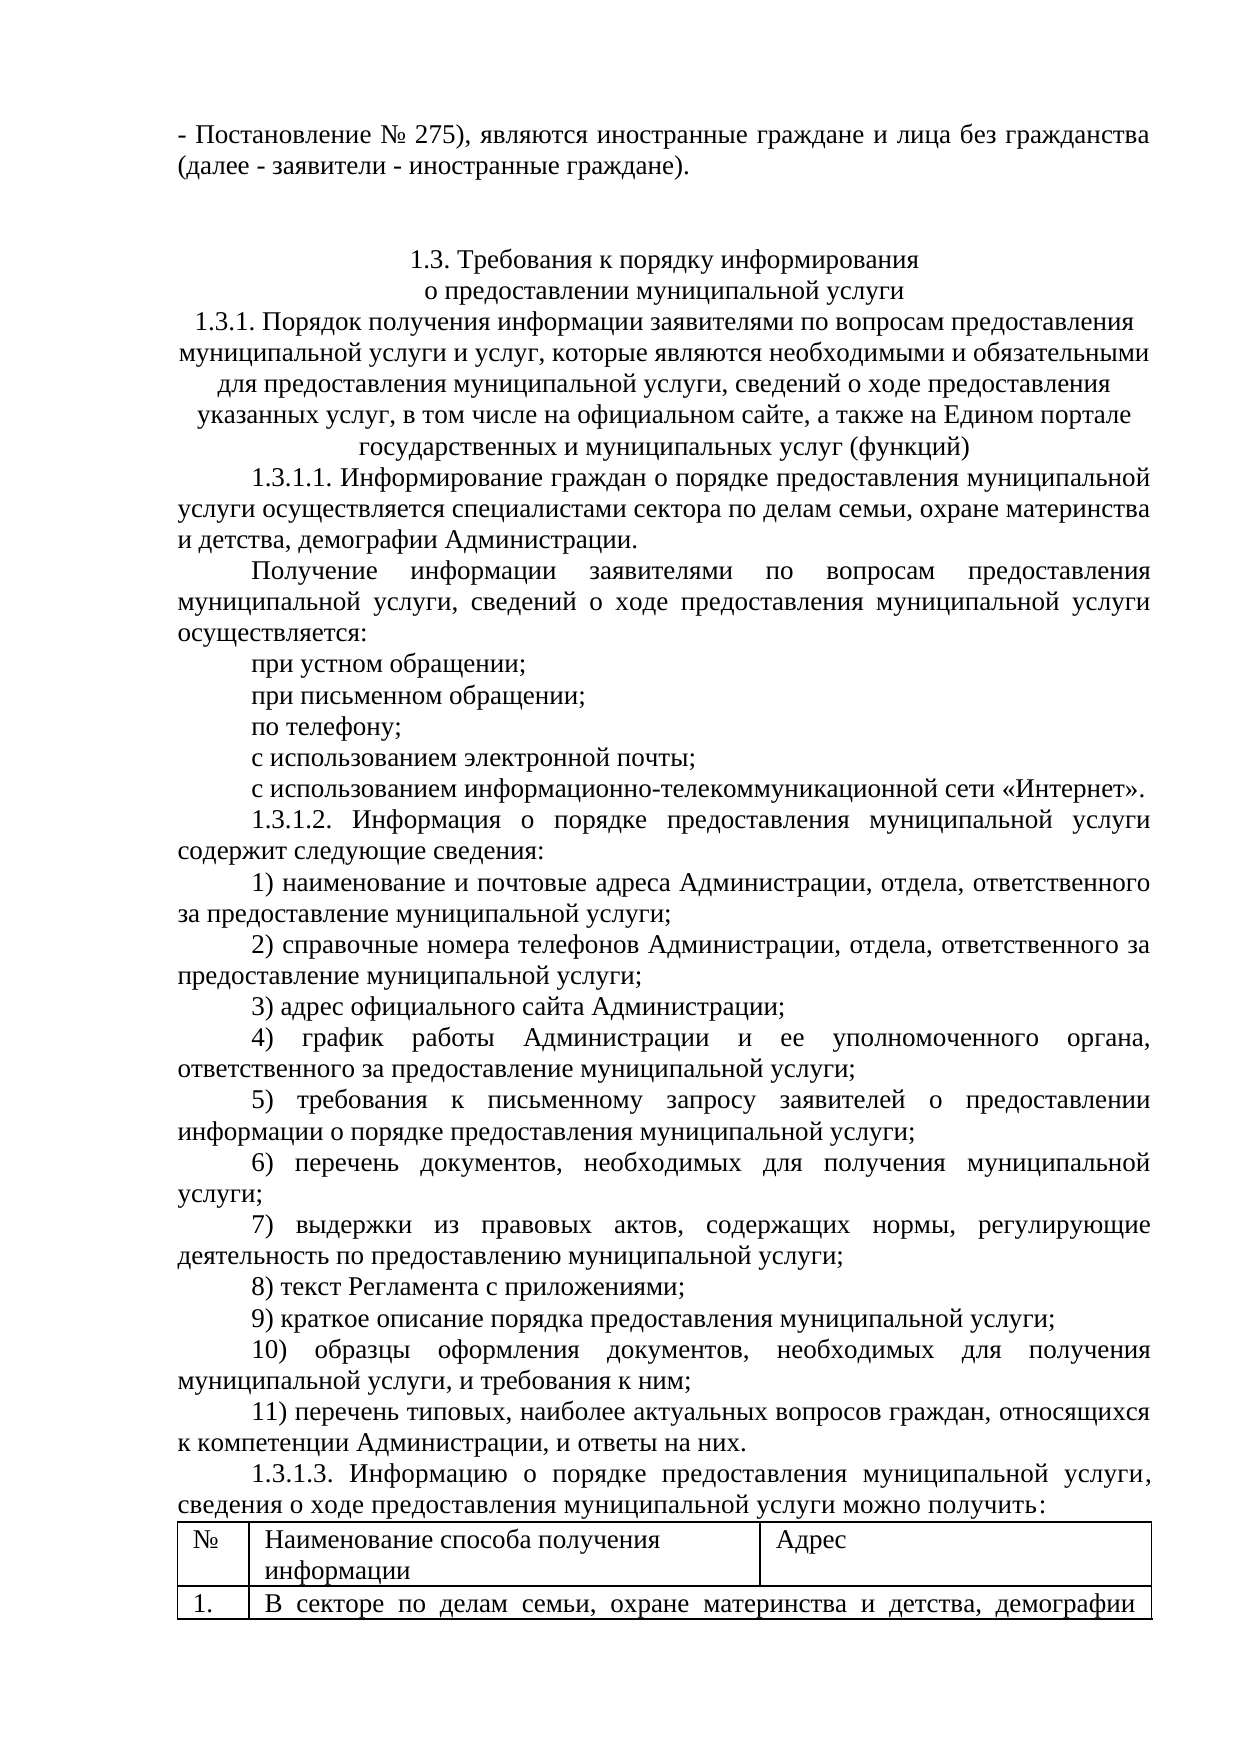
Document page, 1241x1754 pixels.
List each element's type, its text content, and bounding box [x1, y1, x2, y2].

text 1.3.1.2. Информация о порядке предоставления муниципальной услуги содержит следующие сведения: [177, 803, 1152, 866]
table_cell 1. [178, 1587, 248, 1618]
text при устном обращении; [177, 648, 1152, 679]
text при письменном обращении; [177, 679, 1152, 710]
table_cell Наименование способа получения информации [250, 1523, 759, 1585]
text 1.3.1.3. Информацию о порядке предоставления муниципальной услуги, сведения о ходе предоставления муниципальной услуги можно получить: [177, 1457, 1152, 1520]
text 1.3.1. Порядок получения информации заявителями по вопросам предоставления муниципальной услуги и услуг, которые являются необходимыми и обязательными для предоставления муниципальной услуги, сведений о ходе предоставления указанных услуг, в том числе на официальном сайте, а также на Едином портале государственных и муниципальных услуг (функций) [177, 305, 1152, 461]
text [177, 118, 1152, 180]
text по телефону; [177, 710, 1152, 741]
text 1) наименование и почтовые адреса Администрации, отдела, ответственного за предоставление муниципальной услуги; [177, 866, 1152, 928]
title 1.3. Требования к порядку информирования [177, 243, 1152, 274]
text 6) перечень документов, необходимых для получения муниципальной услуги; [177, 1146, 1152, 1208]
table_cell Адрес [761, 1523, 1151, 1585]
text 8) текст Регламента с приложениями; [177, 1271, 1152, 1302]
text Получение информации заявителями по вопросам предоставления муниципальной услуги, сведений о ходе предоставления муниципальной услуги осуществляется: [177, 554, 1152, 648]
text 4) график работы Администрации и ее уполномоченного органа, ответственного за предоставление муниципальной услуги; [177, 1021, 1152, 1084]
text 11) перечень типовых, наиболее актуальных вопросов граждан, относящихся к компетенции Администрации, и ответы на них. [177, 1395, 1152, 1457]
text 1.3.1.1. Информирование граждан о порядке предоставления муниципальной услуги осуществляется специалистами сектора по делам семьи, охране материнства и детства, демографии Администрации. [177, 461, 1152, 554]
text 9) краткое описание порядка предоставления муниципальной услуги; [177, 1302, 1152, 1333]
table_cell № [178, 1523, 248, 1585]
title о предоставлении муниципальной услуги [177, 274, 1152, 305]
text 5) требования к письменному запросу заявителей о предоставлении информации о порядке предоставления муниципальной услуги; [177, 1084, 1152, 1146]
text 10) образцы оформления документов, необходимых для получения муниципальной услуги, и требования к ним; [177, 1333, 1152, 1395]
text с использованием информационно-телекоммуникационной сети «Интернет». [177, 772, 1152, 803]
text 2) справочные номера телефонов Администрации, отдела, ответственного за предоставление муниципальной услуги; [177, 928, 1152, 990]
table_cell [250, 1587, 1151, 1618]
text 3) адрес официального сайта Администрации; [177, 990, 1152, 1021]
text 7) выдержки из правовых актов, содержащих нормы, регулирующие деятельность по предоставлению муниципальной услуги; [177, 1208, 1152, 1271]
text с использованием электронной почты; [177, 741, 1152, 772]
